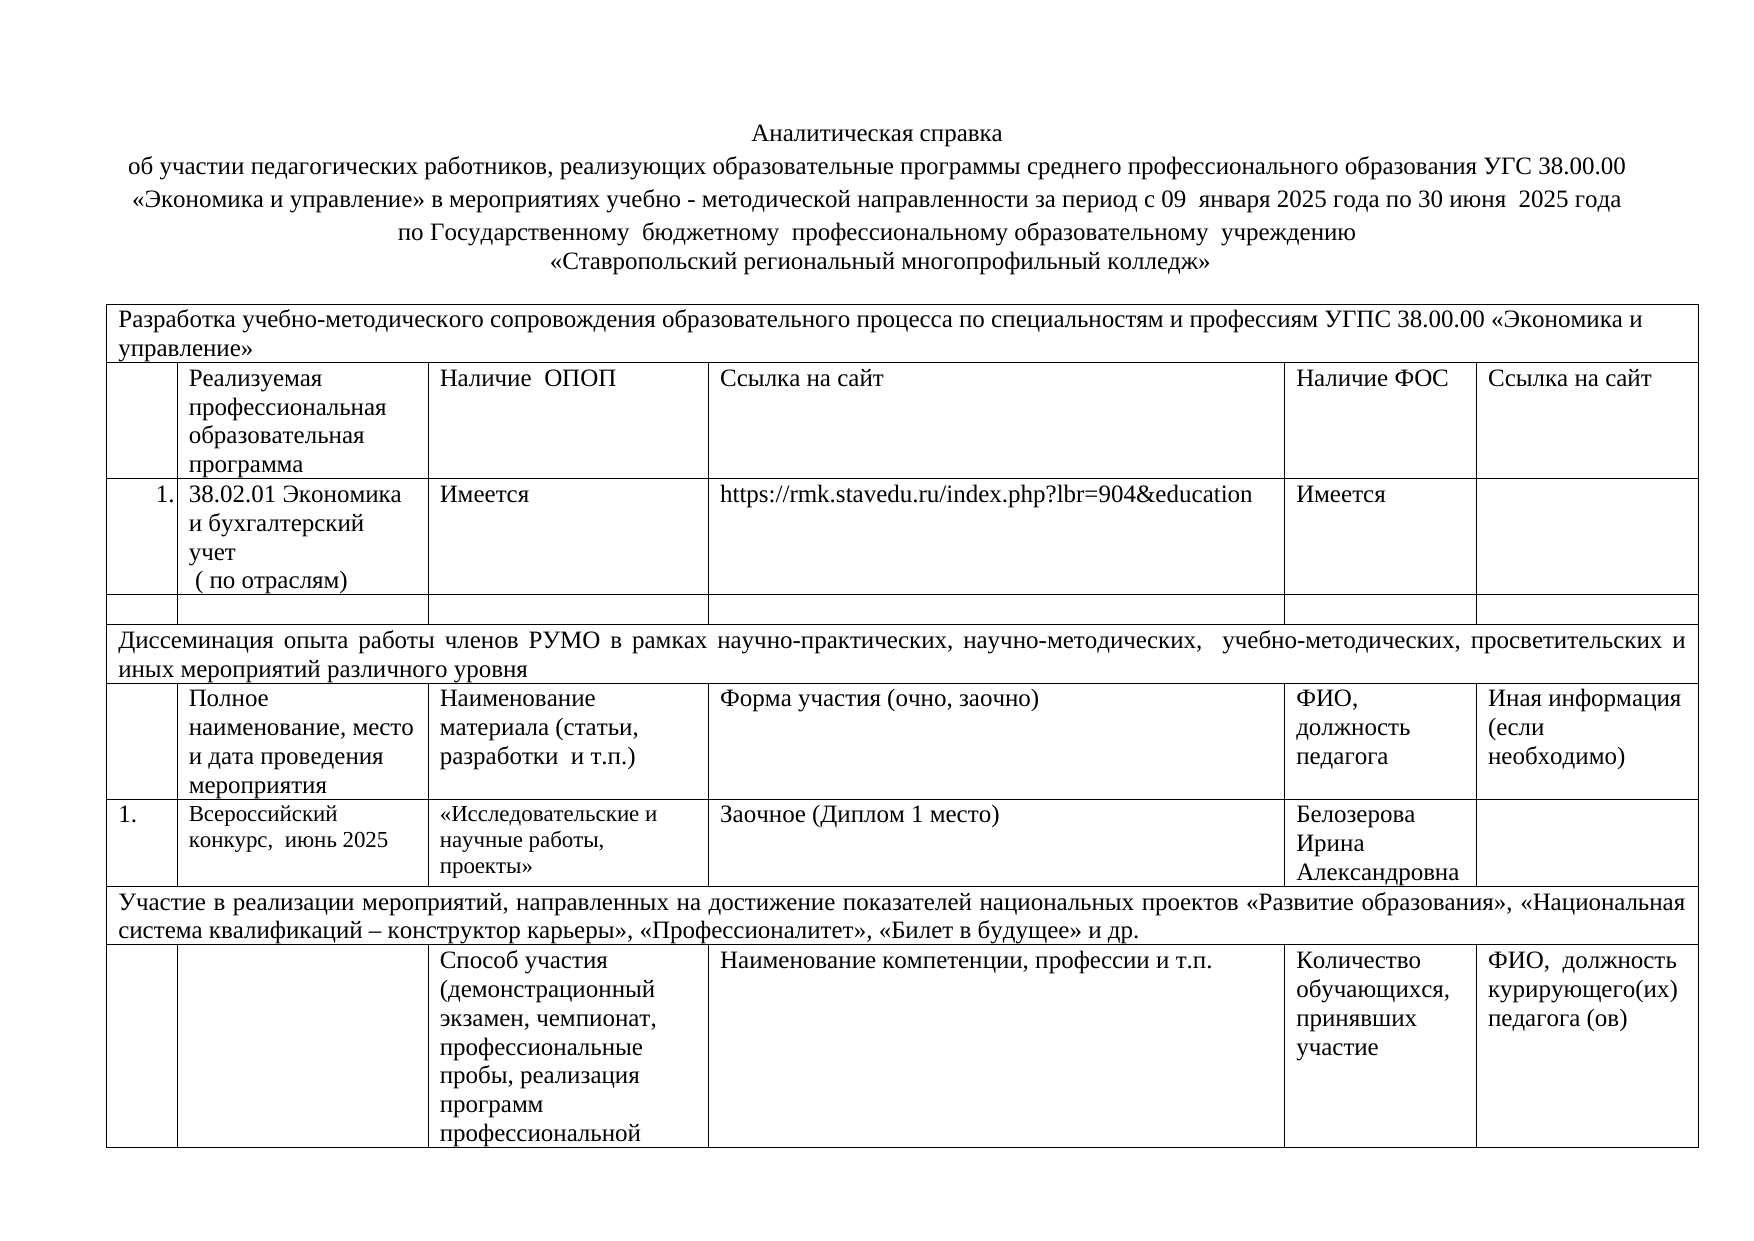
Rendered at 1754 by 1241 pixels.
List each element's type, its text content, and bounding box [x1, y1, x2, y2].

table_cell 1. [107, 800, 177, 886]
table_cell [709, 595, 1284, 624]
table_cell https://rmk.stavedu.ru/index.php?lbr=904&education [709, 479, 1284, 594]
table_cell [429, 595, 708, 624]
table_cell [178, 595, 428, 624]
table_cell Имеется [1285, 479, 1476, 594]
text Аналитическая справка [118, 118, 1636, 147]
table_cell [1285, 595, 1476, 624]
table_cell [107, 595, 177, 624]
table_cell Белозерова Ирина Александровна [1285, 800, 1476, 886]
table_cell [1477, 479, 1698, 594]
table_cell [1285, 945, 1476, 1147]
table_cell Ссылка на сайт [709, 363, 1284, 478]
table_cell [178, 945, 428, 1147]
table_cell Наименование материала (статьи, разработки и т.п.) [429, 684, 708, 798]
table_cell Реализуемая профессиональная образовательная программа [178, 363, 428, 478]
table_cell [107, 479, 177, 594]
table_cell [1477, 945, 1698, 1147]
table_cell Форма участия (очно, заочно) [709, 684, 1284, 798]
table_cell Полное наименование, место и дата проведения мероприятия [178, 684, 428, 798]
text по Государственному бюджетному профессиональному образовательному учреждению [118, 217, 1636, 246]
table_cell [107, 945, 177, 1147]
table_cell Диссеминация опыта работы членов РУМО в рамках научно-практических, научно-методических, учебно-методических, просветительских и иных мероприятий различного уровня [107, 625, 1698, 682]
table_cell Имеется [429, 479, 708, 594]
table_cell Участие в реализации мероприятий, направленных на достижение показателей национальных проектов «Развитие образования», «Национальная система квалификаций – конструктор карьеры», «Профессионалитет», «Билет в будущее» и др. [107, 887, 1698, 944]
table_cell [107, 363, 177, 478]
table_cell Всероссийский конкурс, июнь 2025 [178, 800, 428, 886]
table_cell ФИО, должность педагога [1285, 684, 1476, 798]
table_cell Наличие ОПОП [429, 363, 708, 478]
table_cell «Исследовательские и научные работы, проекты» [429, 800, 708, 886]
table_cell 38.02.01 Экономика и бухгалтерский учет ( по отраслям) [178, 479, 428, 594]
table_cell Ссылка на сайт [1477, 363, 1698, 478]
text об участии педагогических работников, реализующих образовательные программы среднего профессионального образования УГС 38.00.00 «Экономика и управление» в мероприятиях учебно - методической направленности за период с 09 января 2025 года по 30 июня 2025 года [118, 151, 1636, 213]
table_cell Иная информация (если необходимо) [1477, 684, 1698, 798]
table_cell Наличие ФОС [1285, 363, 1476, 478]
table_cell Заочное (Диплом 1 место) [709, 800, 1284, 886]
table_header Разработка учебно-методического сопровождения образовательного процесса по специальностям и профессиям УГПС 38.00.00 «Экономика и управление» [107, 305, 1698, 362]
table_cell [107, 684, 177, 798]
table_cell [429, 945, 708, 1147]
table_cell [1477, 800, 1698, 886]
table_cell [1477, 595, 1698, 624]
text «Ставропольский региональный многопрофильный колледж» [118, 246, 1636, 275]
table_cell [709, 945, 1284, 1147]
